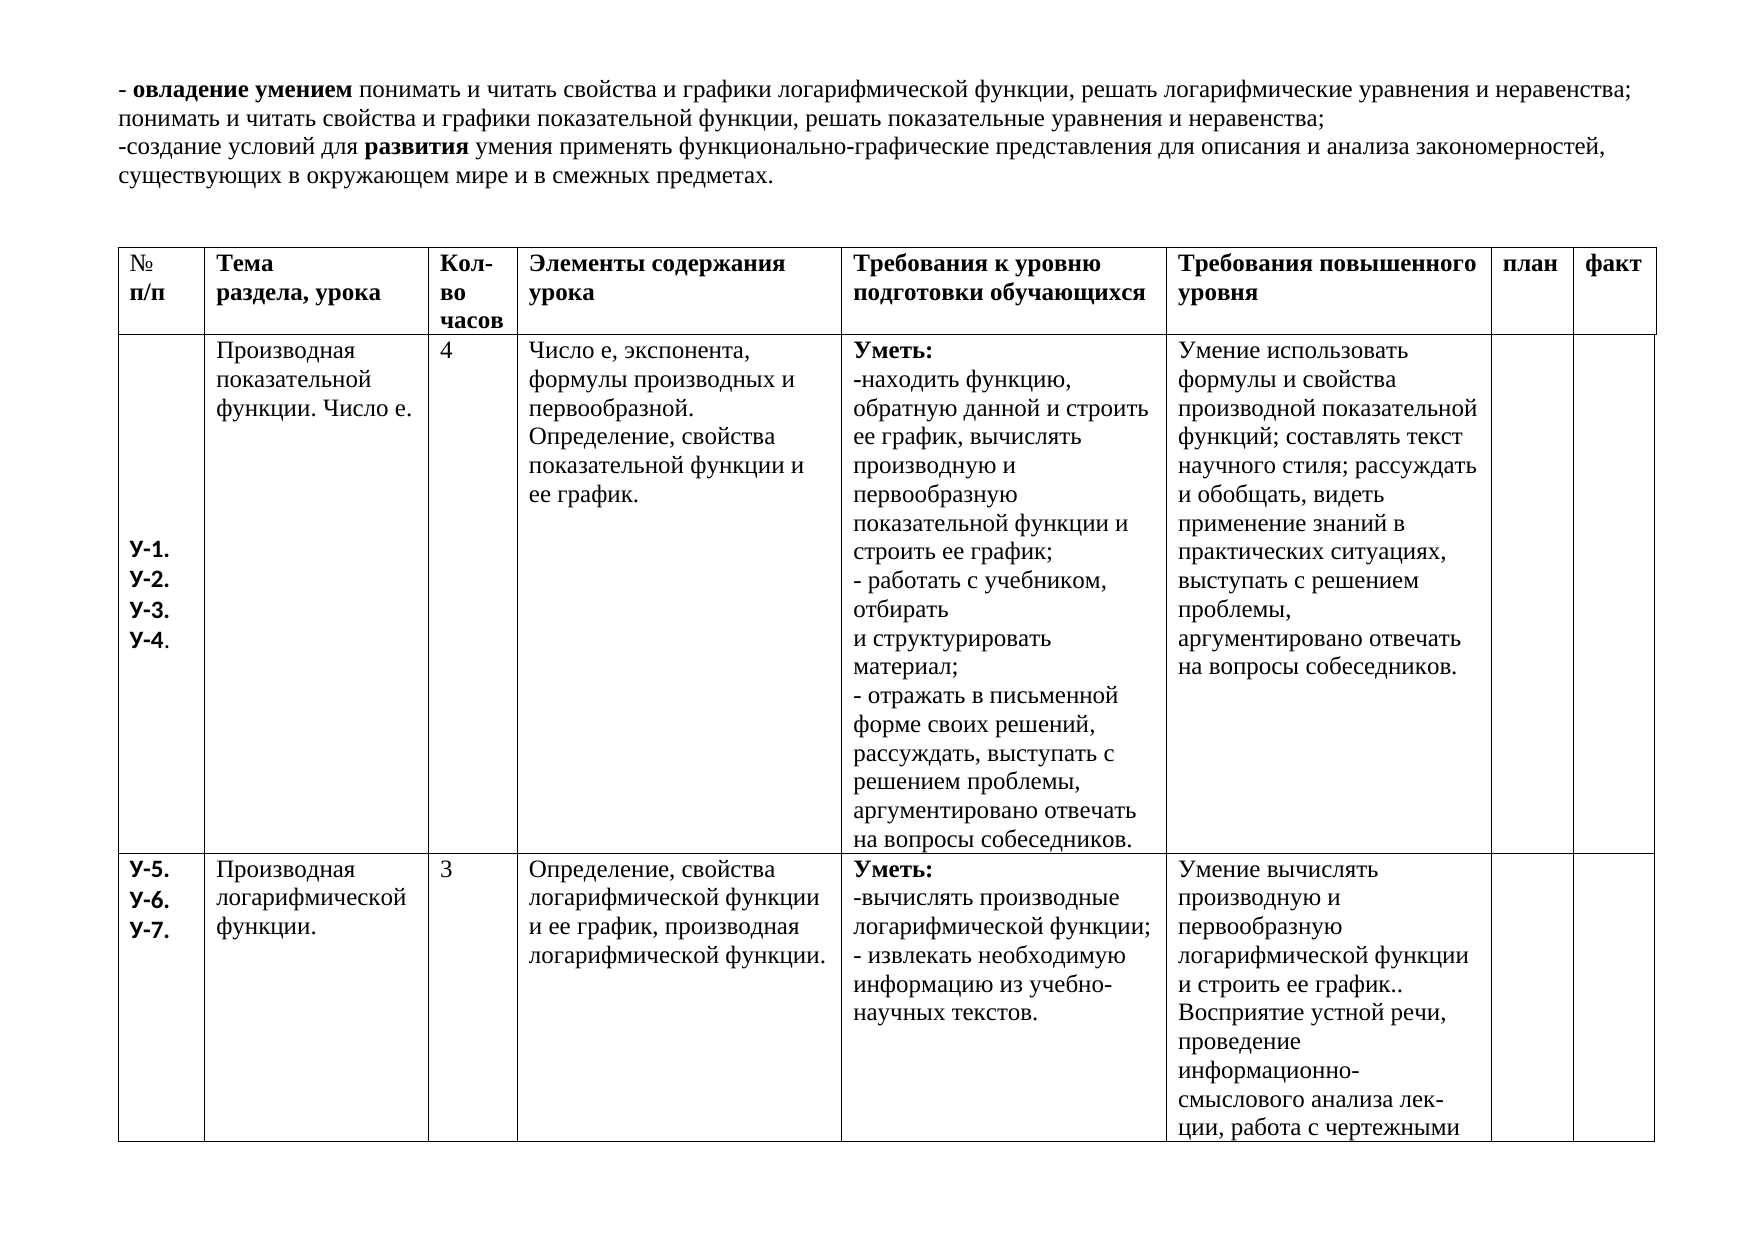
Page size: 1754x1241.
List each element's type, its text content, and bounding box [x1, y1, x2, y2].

table_header факт [1574, 248, 1656, 334]
table_cell 4 [429, 335, 517, 853]
table_cell [1492, 854, 1573, 1141]
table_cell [842, 854, 1166, 1141]
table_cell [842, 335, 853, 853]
table_header план [1492, 248, 1573, 334]
table_header Требования повышенного уровня [1167, 248, 1491, 334]
table_cell [1574, 854, 1654, 1141]
table_header Элементы содержания урока [518, 248, 841, 334]
table_cell [1574, 335, 1654, 853]
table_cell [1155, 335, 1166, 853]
table_header Требования к уровню подготовки обучающихся [842, 248, 1166, 334]
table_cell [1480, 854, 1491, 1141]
text -создание условий для развития умения применять функционально-графические представления для описания и анализа закономерностей, существующих в окружающем мире и в смежных предметах. [118, 131, 1636, 189]
table_cell 3 [429, 854, 517, 1141]
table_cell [205, 854, 428, 1141]
table_cell Число е, экспонента, формулы производных и первообразной. Определение, свойства показательной функции и ее график. [518, 335, 841, 853]
table_header № п/п [119, 248, 204, 334]
table_cell Производная показательной функции. Число е. [205, 335, 428, 853]
table_cell У-1. У-2. У-3. У-4. [119, 335, 204, 853]
table_header Тема раздела, урока [205, 248, 428, 334]
table_cell [1492, 335, 1573, 853]
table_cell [518, 854, 841, 1141]
table_cell Умение использовать формулы и свойства производной показательной функций; составлять текст научного стиля; рассуждать и обобщать, видеть применение знаний в практических ситуациях, выступать с решением проблемы, аргументировано отвечать на вопросы собеседников. [1167, 335, 1491, 853]
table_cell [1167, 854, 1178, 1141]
text - овладение умением понимать и читать свойства и графики логарифмической функции, решать логарифмические уравнения и неравенства; понимать и читать свойства и графики показательной функции, решать показательные уравнения и неравенства; [118, 74, 1636, 131]
table_cell У-5. У-6. У-7. [119, 854, 204, 1141]
